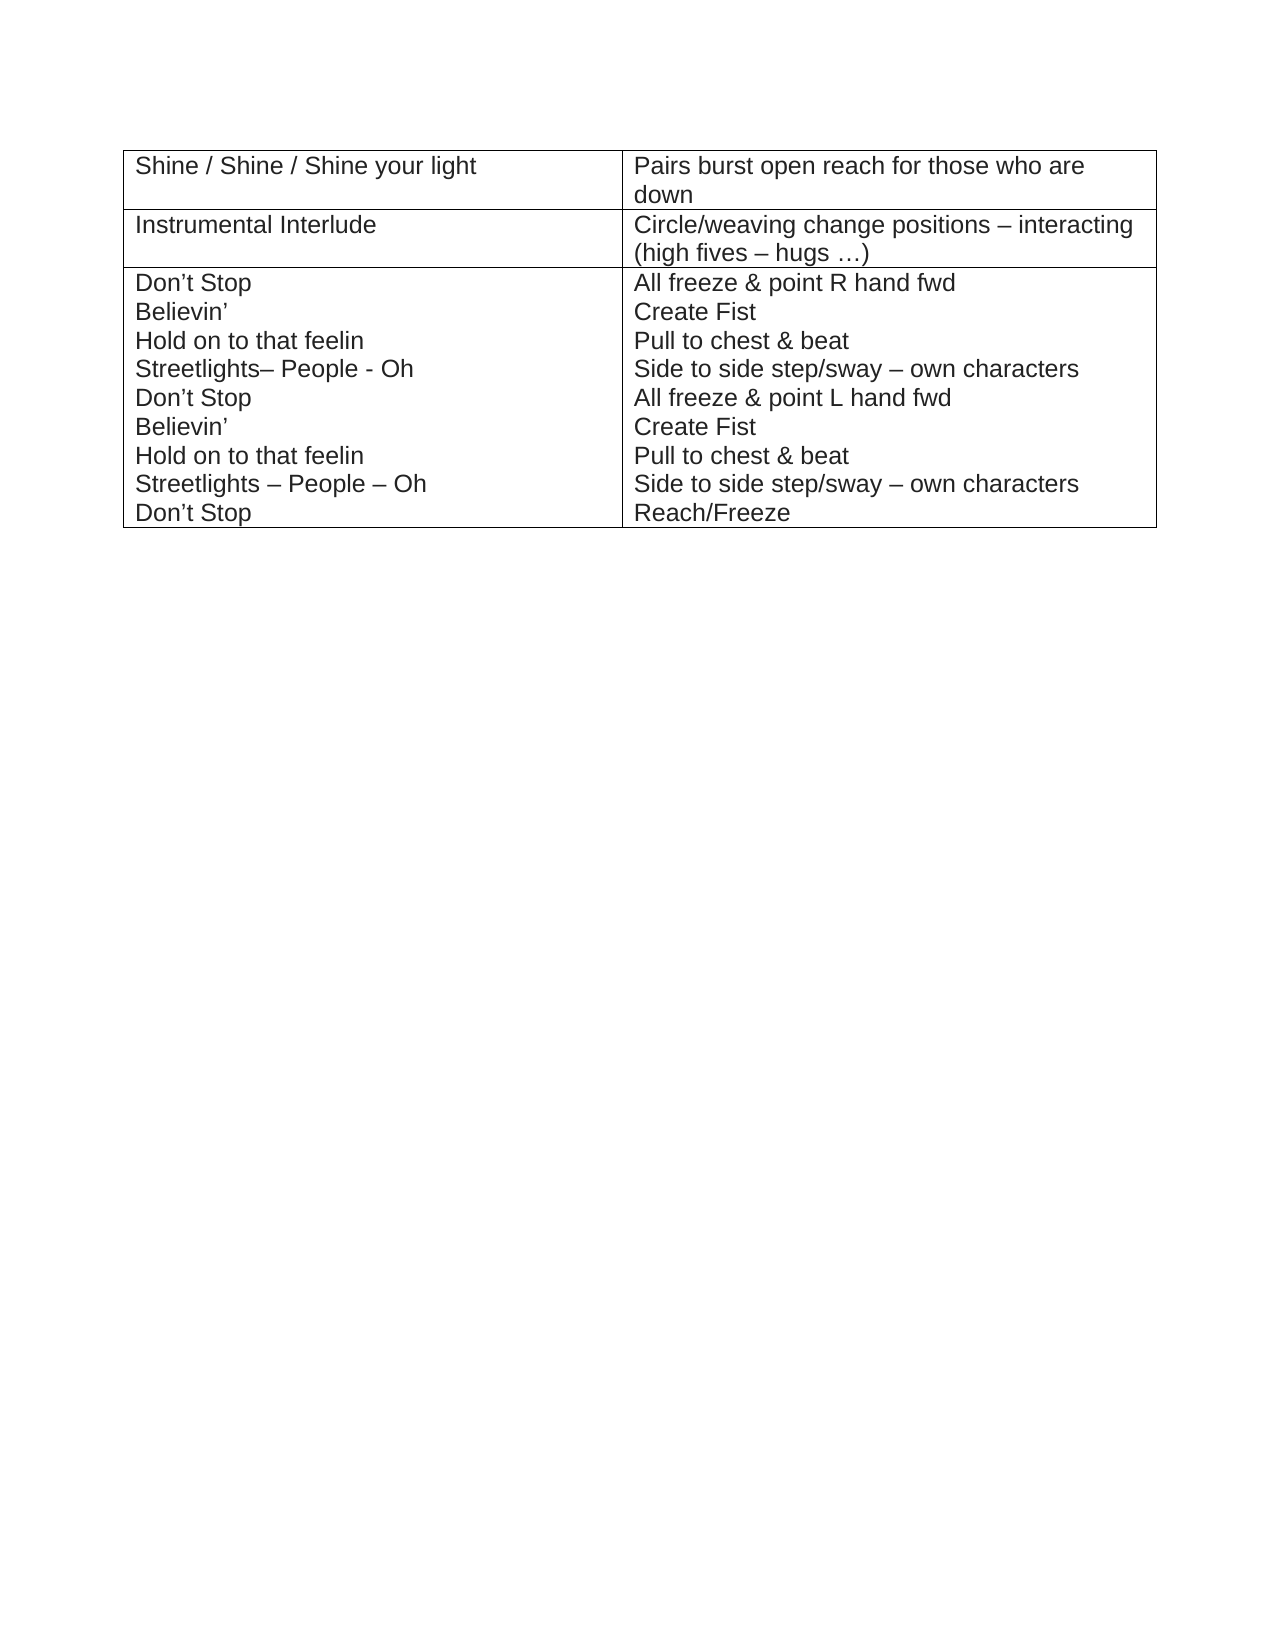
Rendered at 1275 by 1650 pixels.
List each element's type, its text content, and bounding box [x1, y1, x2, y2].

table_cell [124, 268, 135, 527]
table_cell Instrumental Interlude [124, 210, 622, 267]
table_cell Circle/weaving change positions – interacting (high fives – hugs …) [623, 210, 1156, 267]
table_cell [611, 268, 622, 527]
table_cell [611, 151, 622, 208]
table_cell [623, 151, 1156, 208]
table_cell All freeze & point R hand fwd Create Fist Pull to chest & beat Side to side step/sway – own characters All freeze & point L hand fwd Create Fist Pull to chest & beat Side to side step/sway – own characters Reach/Freeze [623, 268, 1156, 527]
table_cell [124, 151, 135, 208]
